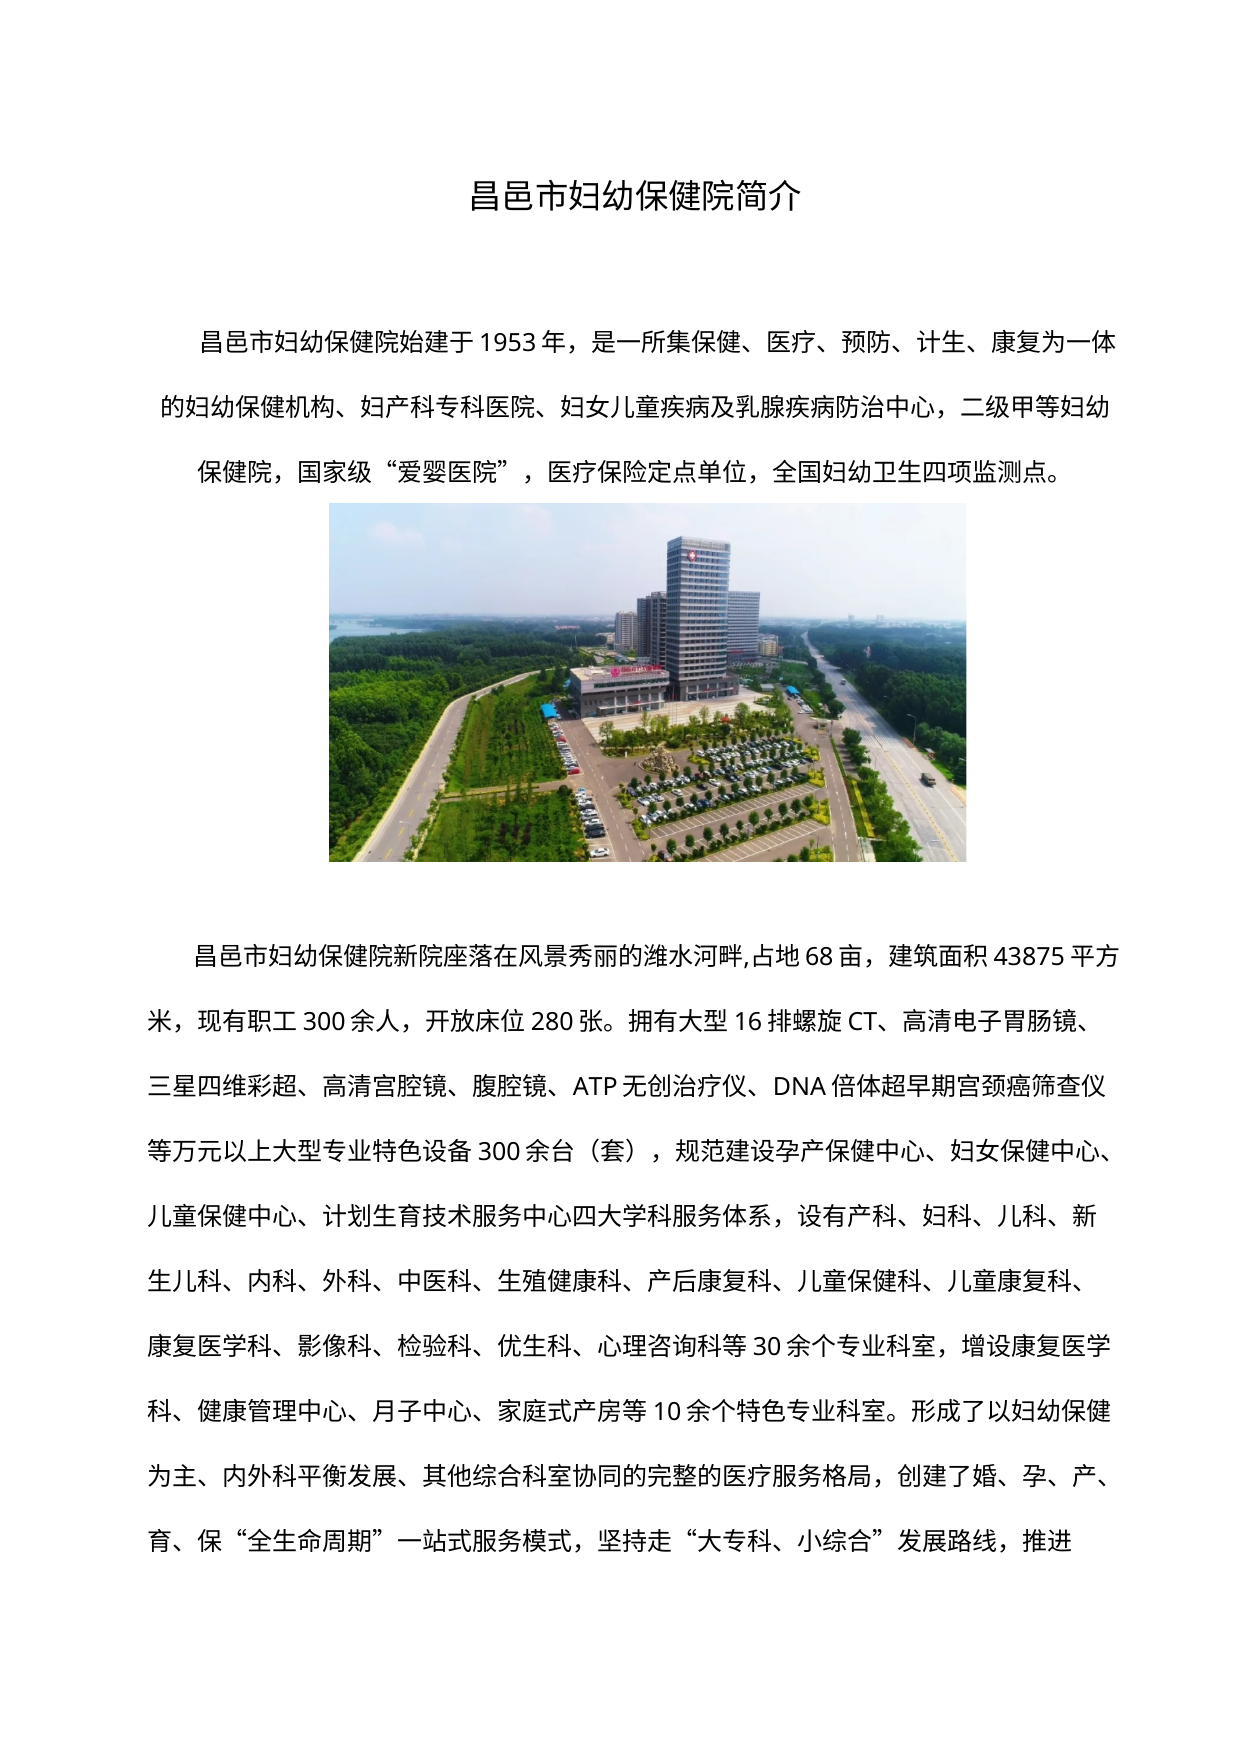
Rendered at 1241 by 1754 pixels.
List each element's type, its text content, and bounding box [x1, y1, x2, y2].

text 昌邑市妇幼保健院简介 [148, 162, 1122, 227]
picture [329, 503, 967, 862]
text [148, 922, 1122, 1572]
